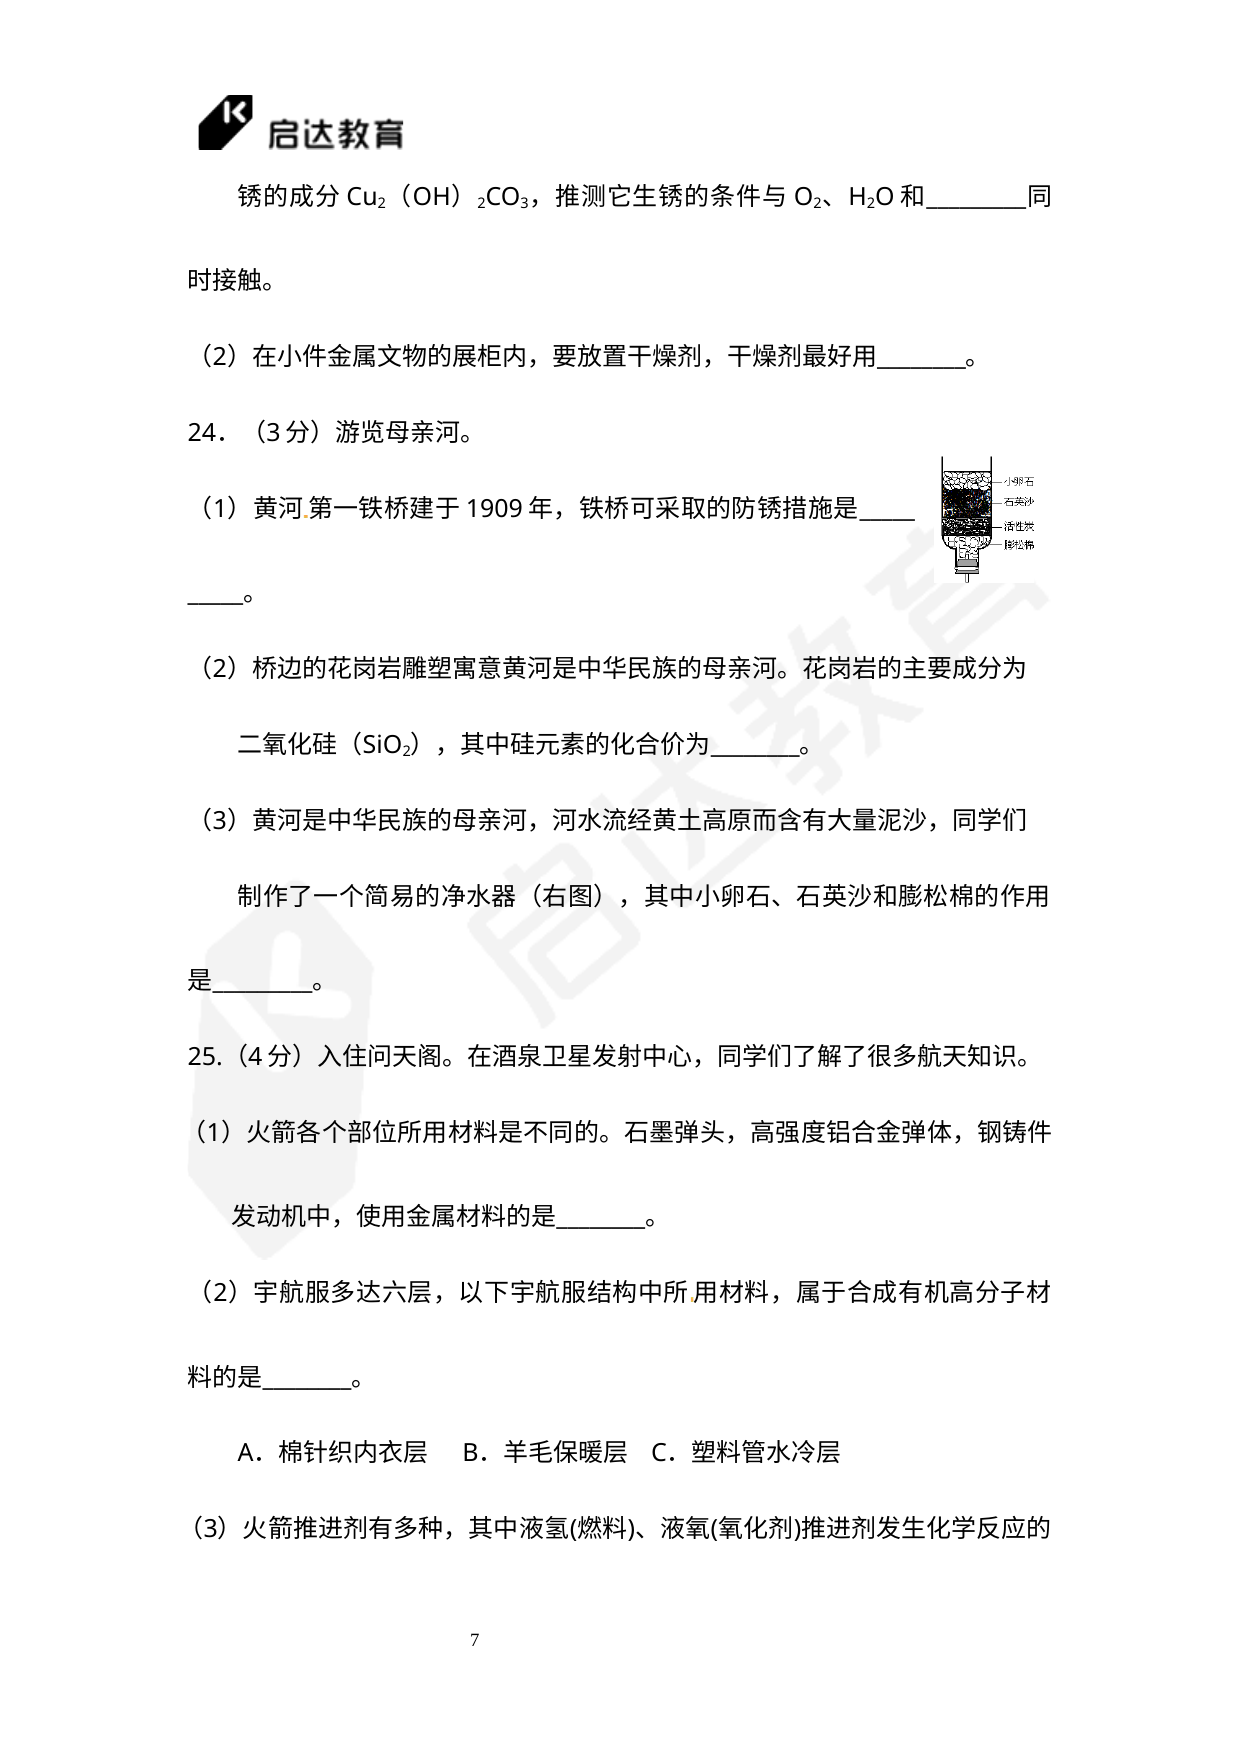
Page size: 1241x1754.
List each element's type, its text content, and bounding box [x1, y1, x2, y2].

text （2）桥边的花岗岩雕塑寓意黄河是中华民族的母亲河。花岗岩的主要成分为 [187, 634, 1053, 699]
text 二氧化硅（SiO2），其中硅元素的化合价为________。 [187, 710, 1053, 775]
picture [934, 439, 1035, 583]
text （1）火箭各个部位所用材料是不同的。石墨弹头，高强度铝合金弹体，钢铸件发动机中，使用金属材料的是________。 [181, 1098, 1053, 1247]
text （1）黄河第一铁桥建于1909年，铁桥可采取的防锈措施是__________。 [187, 474, 1053, 623]
text （3）火箭推进剂有多种，其中液氢(燃料)、液氧(氧化剂)推进剂发生化学反应的方程式为__________。 [178, 1494, 1053, 1559]
text （3）黄河是中华民族的母亲河，河水流经黄土高原而含有大量泥沙，同学们 [187, 786, 1053, 851]
text 24．（3分）游览母亲河。 [187, 398, 1053, 463]
text （2）在小件金属文物的展柜内，要放置干燥剂，干燥剂最好用________。 [187, 322, 1053, 387]
text A．棉针织内衣层 B．羊毛保暖层 C．塑料管水冷层 [187, 1418, 1053, 1483]
text 制作了一个简易的净水器（右图），其中小卵石、石英沙和膨松棉的作用是_________。 [187, 862, 1053, 1011]
picture [198, 95, 404, 150]
text 25.（4分）入住问天阁。在酒泉卫星发射中心，同学们了解了很多航天知识。 [187, 1022, 1053, 1087]
text 锈的成分Cu2（OH）2CO3，推测它生锈的条件与O2、H2O和_________同时接触。 [187, 162, 1053, 311]
text （2）宇航服多达六层，以下宇航服结构中所用材料，属于合成有机高分子材料的是________。 [187, 1258, 1053, 1408]
